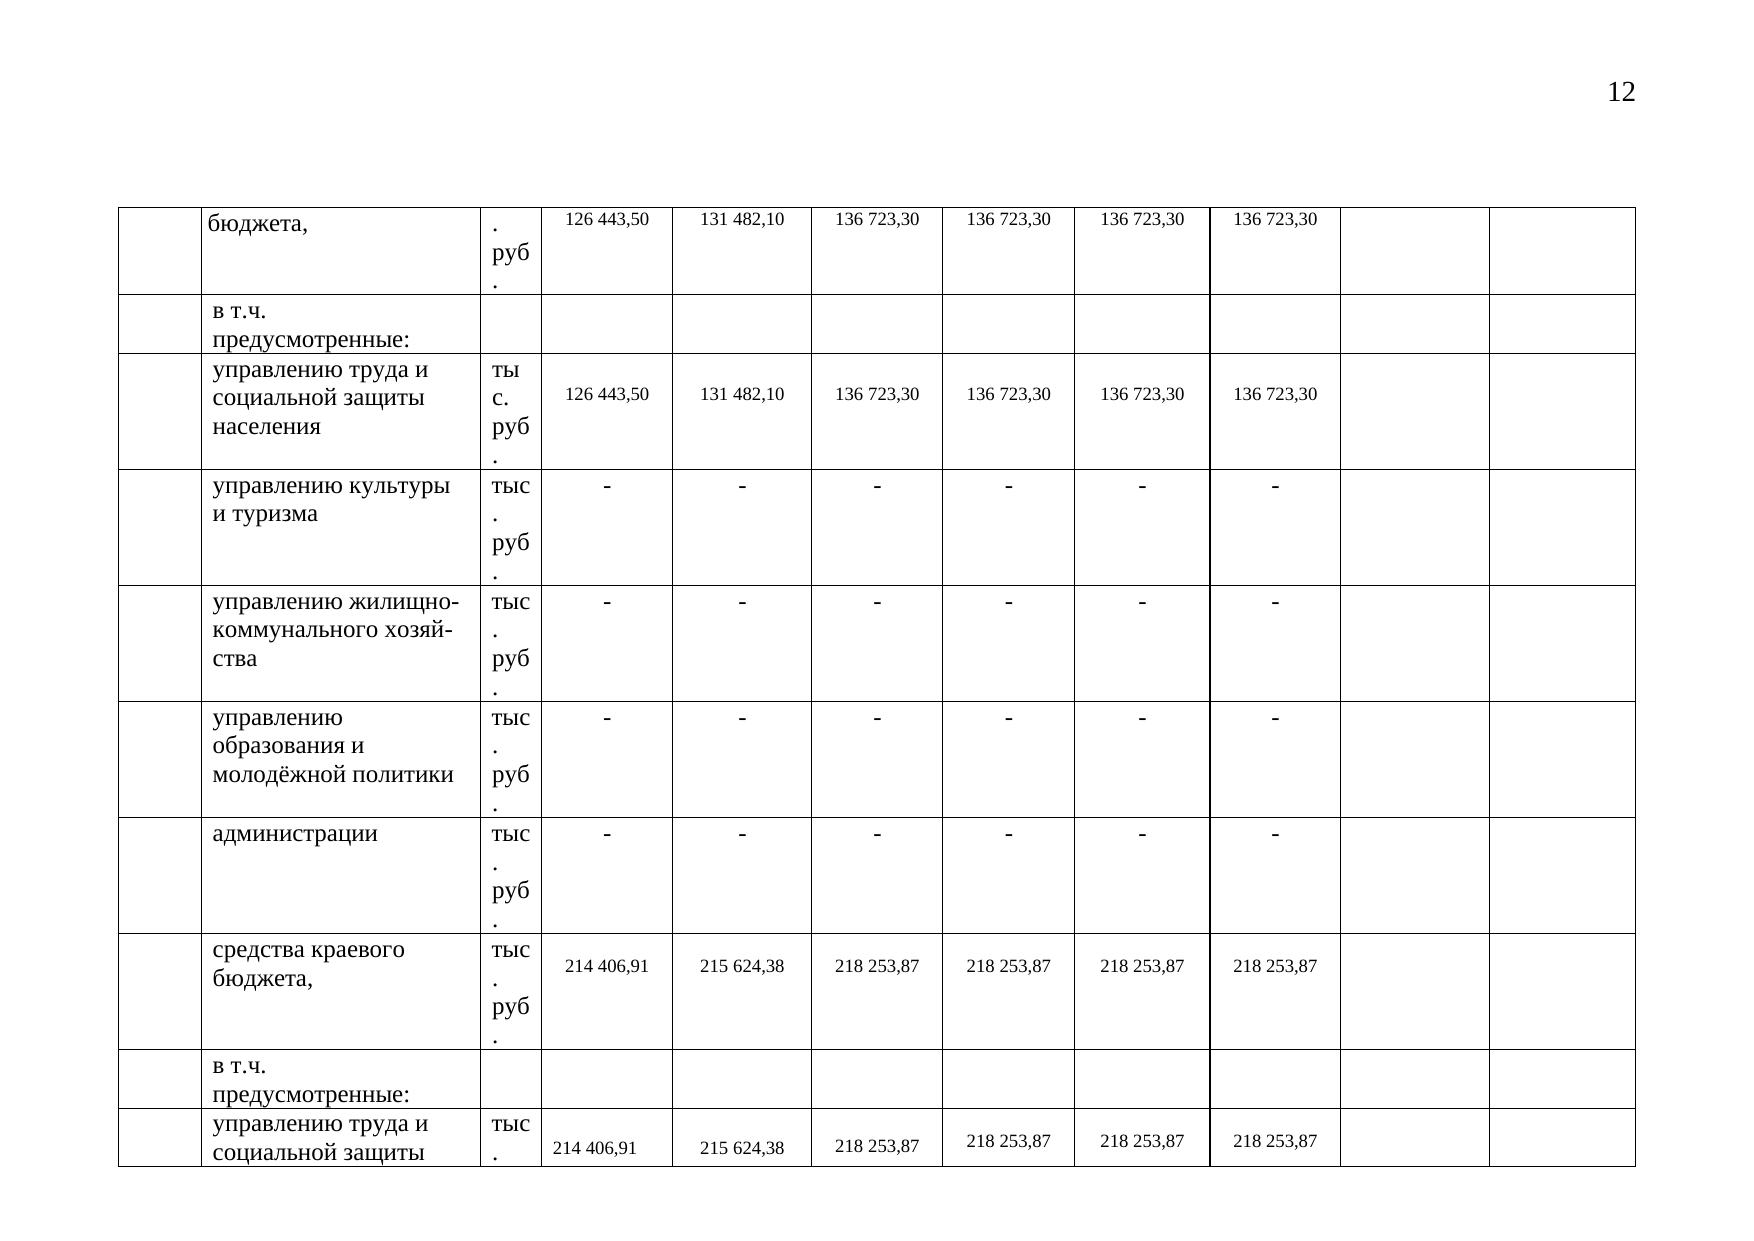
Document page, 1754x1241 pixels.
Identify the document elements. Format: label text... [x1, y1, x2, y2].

table_cell тыс. руб. [481, 818, 541, 933]
table_cell [1341, 702, 1489, 817]
table_cell 218 253,87 [943, 934, 1074, 1049]
table_cell - [1075, 818, 1209, 933]
table_cell [1211, 1050, 1340, 1107]
table_cell [1075, 1050, 1209, 1107]
table_cell 214 406,91 [542, 934, 672, 1049]
table_cell управлению труда и социальной защиты населения [202, 354, 480, 469]
table_cell - [542, 470, 672, 585]
table_cell управлению образования и молодёжной политики [202, 702, 480, 817]
table_cell тыс. руб. [481, 354, 541, 469]
table_cell 136 723,30 [1211, 354, 1340, 469]
table_cell - [812, 586, 942, 701]
table_cell [1341, 586, 1489, 701]
table_cell [1490, 208, 1635, 294]
table_cell [1490, 470, 1635, 585]
table_cell [119, 470, 201, 585]
table_cell 136 723,30 [1211, 208, 1340, 294]
table_cell 136 723,30 [943, 354, 1074, 469]
table_cell 214 406,91 [542, 1109, 672, 1166]
table_cell [1341, 208, 1489, 294]
table_cell [1341, 1109, 1489, 1166]
table_cell - [542, 702, 672, 817]
table_cell 136 723,30 [1075, 208, 1209, 294]
table_cell 218 253,87 [812, 934, 942, 1049]
table_cell - [1211, 818, 1340, 933]
table_cell - [542, 818, 672, 933]
table_cell 218 253,87 [1211, 1109, 1340, 1166]
table_cell 218 253,87 [1211, 934, 1340, 1049]
table_cell управлению культуры и туризма [202, 470, 480, 585]
table_cell [673, 1050, 811, 1107]
table_cell - [1211, 470, 1340, 585]
table_cell тыс. руб. [481, 586, 541, 701]
table_cell [943, 1050, 1074, 1107]
table_cell - [673, 586, 811, 701]
table_cell тыс. руб. [481, 1109, 541, 1166]
table_cell - [673, 818, 811, 933]
table_cell - [1075, 702, 1209, 817]
table_cell 218 253,87 [1075, 934, 1209, 1049]
table_cell 136 723,30 [1075, 354, 1209, 469]
table_cell [1341, 818, 1489, 933]
table_cell [1490, 934, 1635, 1049]
table_cell - [943, 586, 1074, 701]
table_cell 136 723,30 [943, 208, 1074, 294]
table_cell - [943, 702, 1074, 817]
table_cell - [1075, 586, 1209, 701]
table_cell [812, 1050, 942, 1107]
table_cell 215 624,38 [673, 1109, 811, 1166]
table_cell - [943, 818, 1074, 933]
table_cell [1341, 1050, 1489, 1107]
table_cell - [1211, 586, 1340, 701]
table_cell [1490, 1050, 1635, 1107]
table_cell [202, 1109, 480, 1166]
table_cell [202, 208, 480, 294]
table_cell 215 624,38 [673, 934, 811, 1049]
table_cell тыс. руб. [481, 934, 541, 1049]
table_cell [119, 934, 201, 1049]
table_cell [673, 295, 811, 353]
table_cell [1490, 354, 1635, 469]
table_cell 131 482,10 [673, 208, 811, 294]
table_cell - [943, 470, 1074, 585]
table_cell [481, 1050, 541, 1107]
table_cell 126 443,50 [542, 354, 672, 469]
table_cell [1075, 295, 1209, 353]
table_cell [1490, 586, 1635, 701]
table_cell [1341, 295, 1489, 353]
table_cell 136 723,30 [812, 208, 942, 294]
table_cell [542, 295, 672, 353]
table_cell [119, 354, 201, 469]
table_cell [1490, 702, 1635, 817]
table_cell - [1211, 702, 1340, 817]
table_cell [1341, 470, 1489, 585]
table_cell тыс. руб. [481, 702, 541, 817]
table_cell средства краевого бюджета, [202, 934, 480, 1049]
table_cell [119, 295, 201, 353]
table_cell тыс. руб. [481, 470, 541, 585]
table_cell в т.ч. предусмотренные: [202, 1050, 480, 1107]
table_cell [119, 1109, 201, 1166]
table_cell [481, 295, 541, 353]
table_cell администрации [202, 818, 480, 933]
table_cell - [1075, 470, 1209, 585]
table_cell [1341, 354, 1489, 469]
table_cell 131 482,10 [673, 354, 811, 469]
table_cell 218 253,87 [812, 1109, 942, 1166]
table_cell [1211, 295, 1340, 353]
table_cell [812, 295, 942, 353]
table_cell 126 443,50 [542, 208, 672, 294]
table_cell 218 253,87 [1075, 1109, 1209, 1166]
table_cell в т.ч. предусмотренные: [202, 295, 480, 353]
table_cell [119, 702, 201, 817]
table_cell тыс. руб. [481, 208, 541, 294]
table_cell - [812, 470, 942, 585]
table_cell [542, 1050, 672, 1107]
table_cell - [673, 470, 811, 585]
table_cell [943, 295, 1074, 353]
table_cell - [812, 702, 942, 817]
table_cell - [542, 586, 672, 701]
table_cell 136 723,30 [812, 354, 942, 469]
table_cell 218 253,87 [943, 1109, 1074, 1166]
table_cell [119, 1050, 201, 1107]
table_cell [1341, 934, 1489, 1049]
table_cell - [812, 818, 942, 933]
table_cell [119, 818, 201, 933]
table_cell [119, 586, 201, 701]
table_cell [1490, 818, 1635, 933]
table_cell [119, 208, 201, 294]
table_cell управлению жилищно-коммунального хозяйства [202, 586, 480, 701]
table_cell [1490, 1109, 1635, 1166]
table_cell [1490, 295, 1635, 353]
table_cell - [673, 702, 811, 817]
